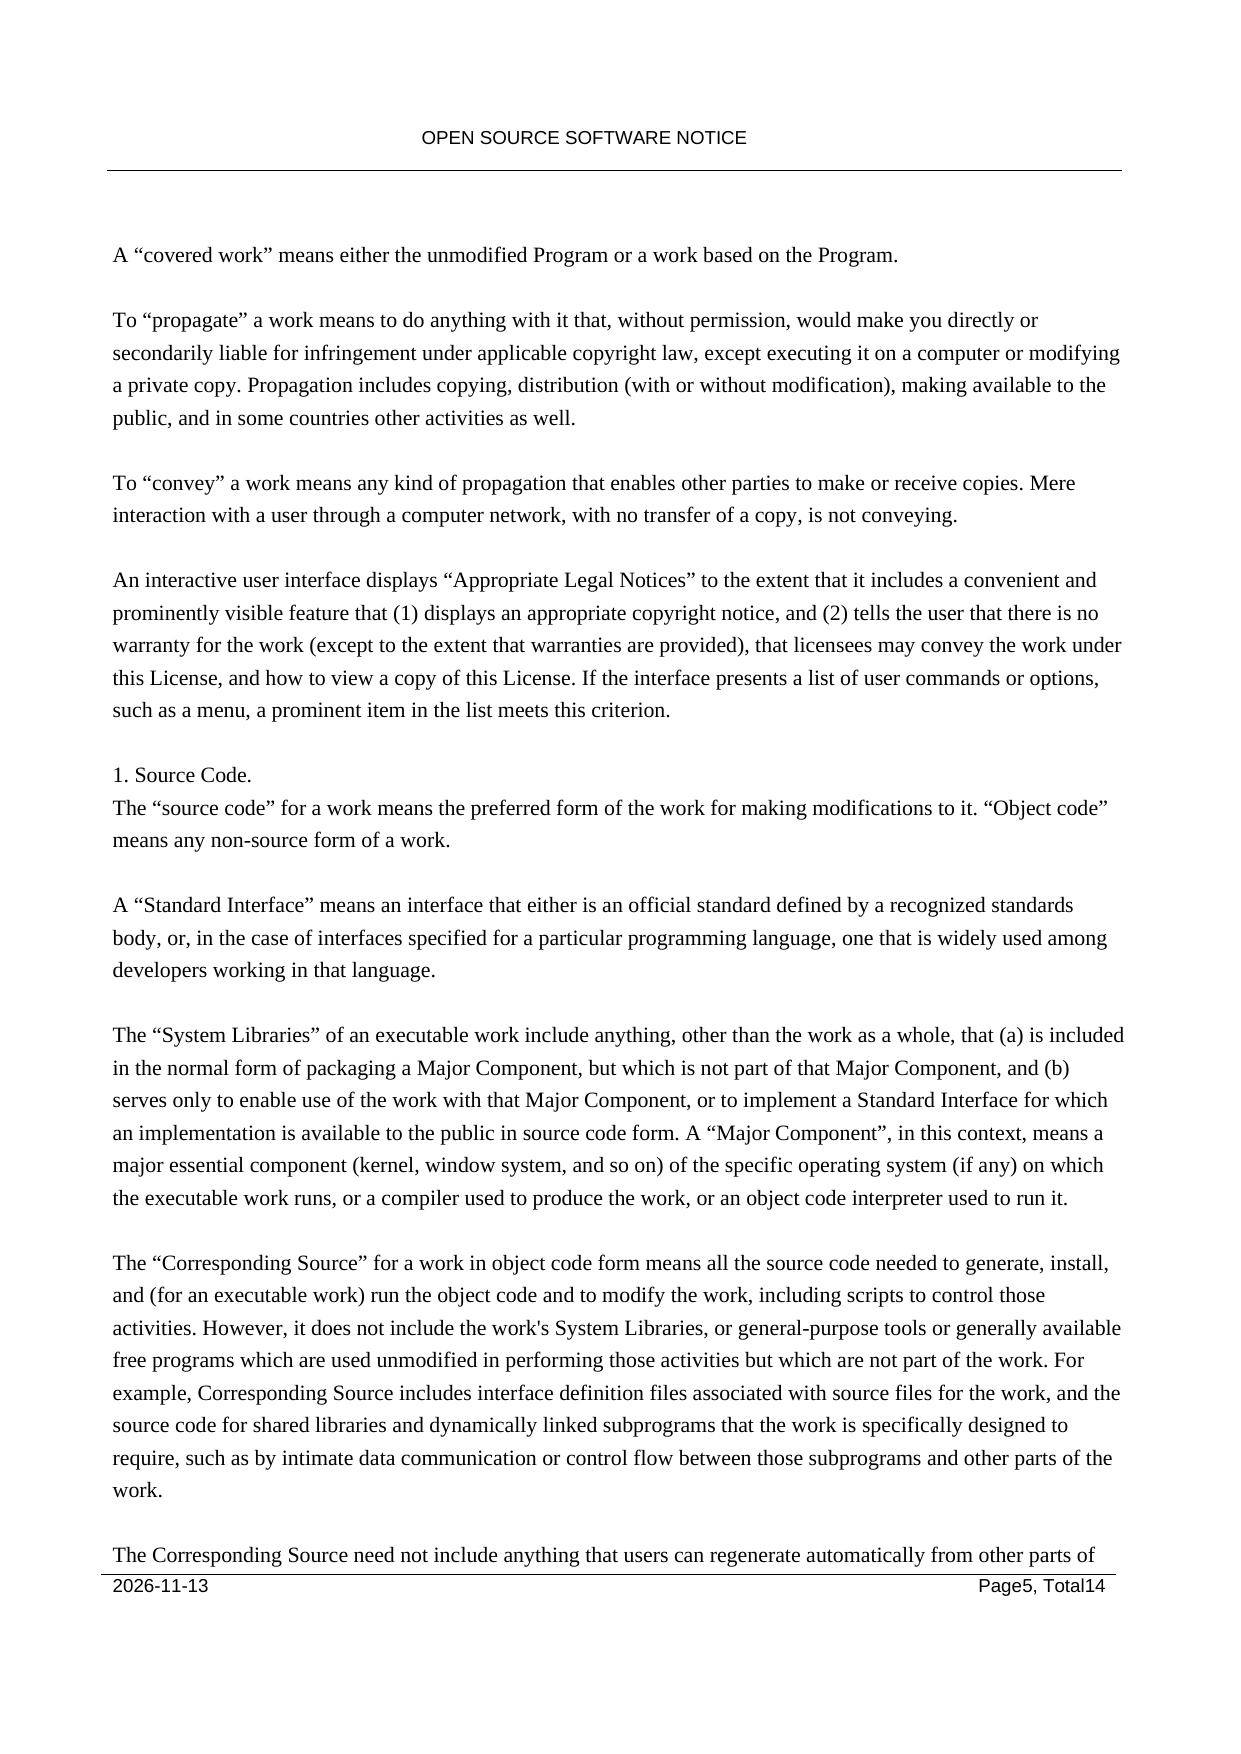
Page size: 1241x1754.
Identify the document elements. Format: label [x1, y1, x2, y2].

text [112, 206, 1128, 1571]
